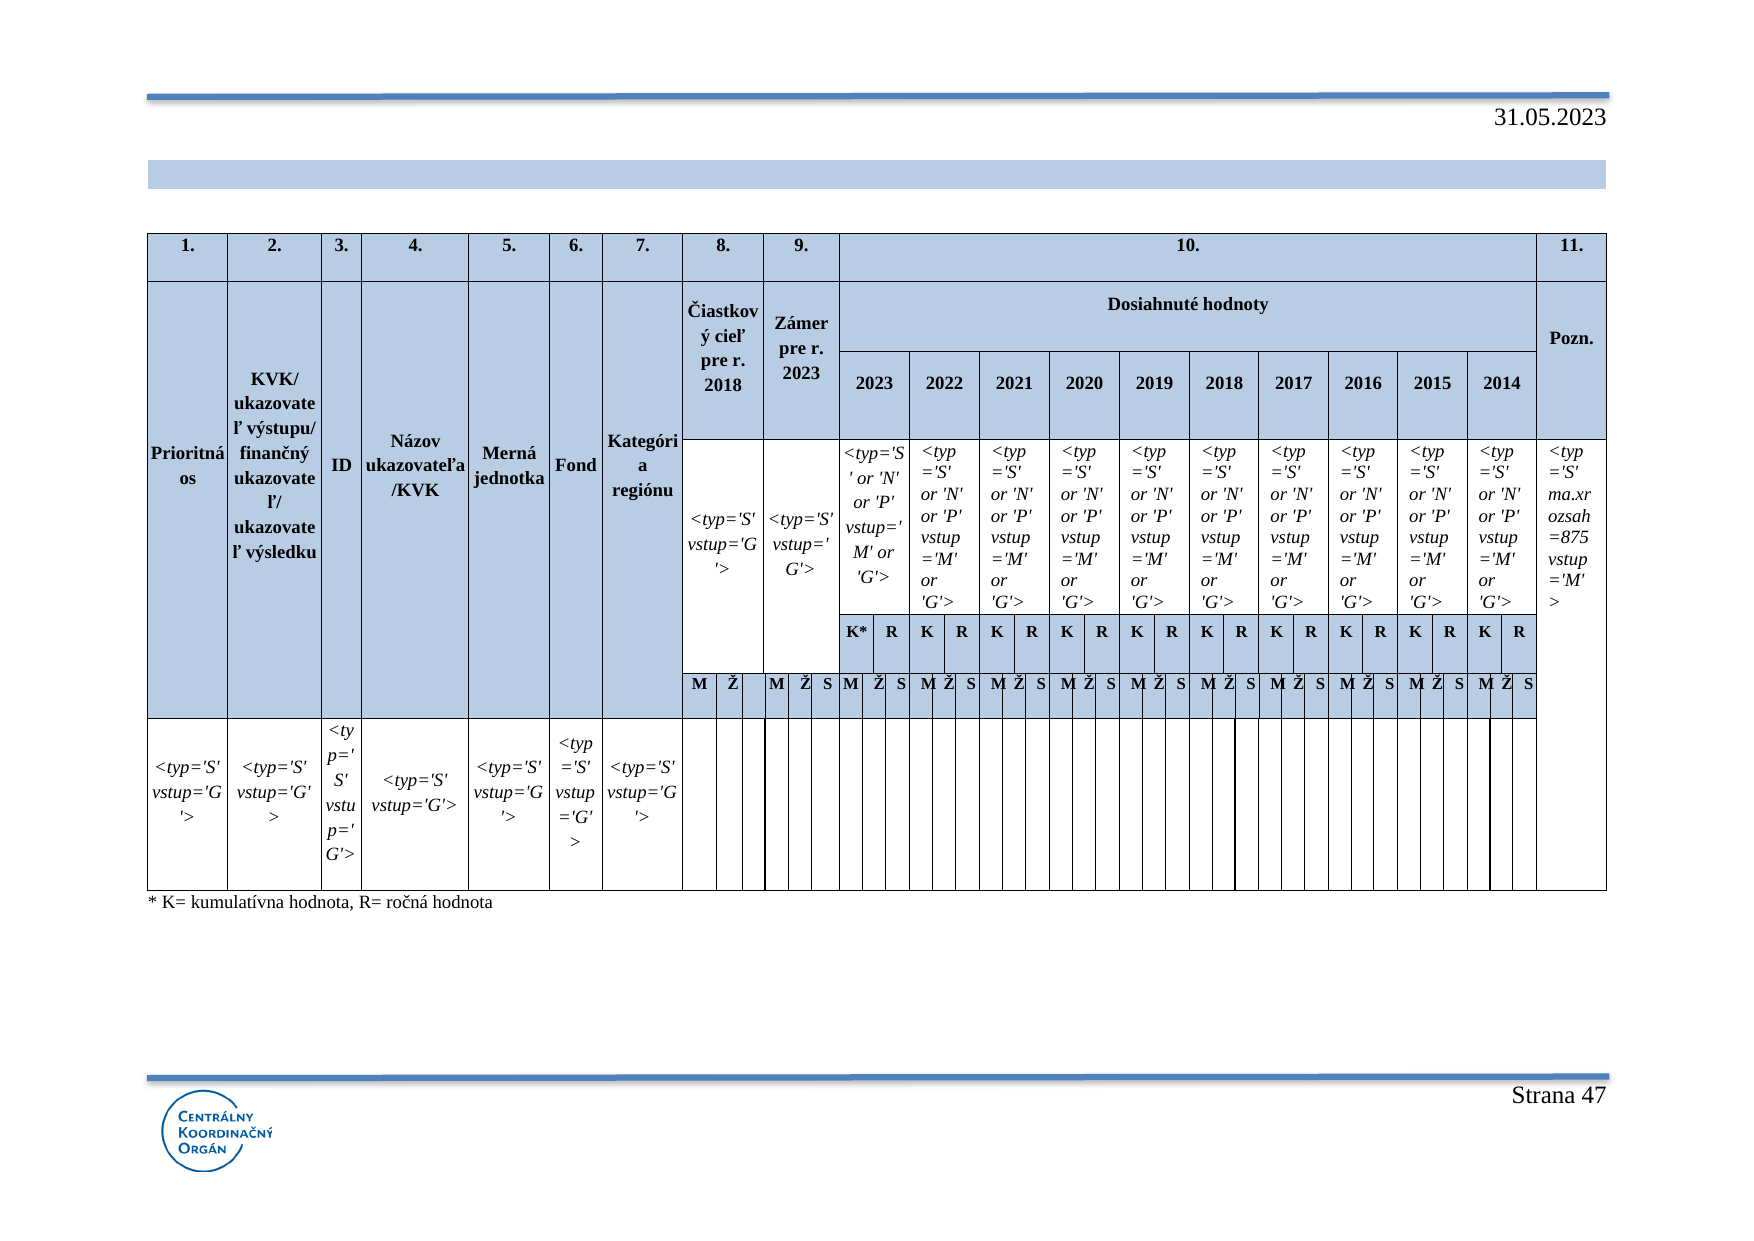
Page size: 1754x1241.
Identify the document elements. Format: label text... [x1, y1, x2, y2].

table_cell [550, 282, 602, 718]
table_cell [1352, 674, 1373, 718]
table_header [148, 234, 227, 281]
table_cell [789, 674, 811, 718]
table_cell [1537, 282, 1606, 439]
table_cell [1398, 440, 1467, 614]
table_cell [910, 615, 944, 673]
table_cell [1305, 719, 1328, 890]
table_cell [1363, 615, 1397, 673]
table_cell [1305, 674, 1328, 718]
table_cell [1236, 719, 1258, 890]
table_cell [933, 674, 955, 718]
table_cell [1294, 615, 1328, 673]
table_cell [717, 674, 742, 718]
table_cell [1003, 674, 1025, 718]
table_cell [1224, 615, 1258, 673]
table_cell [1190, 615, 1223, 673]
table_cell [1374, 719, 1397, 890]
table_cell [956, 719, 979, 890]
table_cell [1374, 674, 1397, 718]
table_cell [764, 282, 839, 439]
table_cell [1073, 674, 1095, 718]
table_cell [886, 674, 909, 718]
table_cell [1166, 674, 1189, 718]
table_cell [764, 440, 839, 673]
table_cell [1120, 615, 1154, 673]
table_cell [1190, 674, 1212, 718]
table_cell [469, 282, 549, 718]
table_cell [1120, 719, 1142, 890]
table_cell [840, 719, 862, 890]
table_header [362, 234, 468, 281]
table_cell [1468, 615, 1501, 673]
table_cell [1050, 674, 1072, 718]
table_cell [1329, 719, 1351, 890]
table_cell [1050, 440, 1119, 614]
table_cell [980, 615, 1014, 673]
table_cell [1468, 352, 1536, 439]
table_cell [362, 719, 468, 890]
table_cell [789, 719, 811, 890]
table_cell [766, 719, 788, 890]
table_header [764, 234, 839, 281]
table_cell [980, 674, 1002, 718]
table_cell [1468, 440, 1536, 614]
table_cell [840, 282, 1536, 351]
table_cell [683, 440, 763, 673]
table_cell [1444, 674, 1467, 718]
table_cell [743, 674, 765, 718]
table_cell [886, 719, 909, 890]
picture [159, 1088, 272, 1171]
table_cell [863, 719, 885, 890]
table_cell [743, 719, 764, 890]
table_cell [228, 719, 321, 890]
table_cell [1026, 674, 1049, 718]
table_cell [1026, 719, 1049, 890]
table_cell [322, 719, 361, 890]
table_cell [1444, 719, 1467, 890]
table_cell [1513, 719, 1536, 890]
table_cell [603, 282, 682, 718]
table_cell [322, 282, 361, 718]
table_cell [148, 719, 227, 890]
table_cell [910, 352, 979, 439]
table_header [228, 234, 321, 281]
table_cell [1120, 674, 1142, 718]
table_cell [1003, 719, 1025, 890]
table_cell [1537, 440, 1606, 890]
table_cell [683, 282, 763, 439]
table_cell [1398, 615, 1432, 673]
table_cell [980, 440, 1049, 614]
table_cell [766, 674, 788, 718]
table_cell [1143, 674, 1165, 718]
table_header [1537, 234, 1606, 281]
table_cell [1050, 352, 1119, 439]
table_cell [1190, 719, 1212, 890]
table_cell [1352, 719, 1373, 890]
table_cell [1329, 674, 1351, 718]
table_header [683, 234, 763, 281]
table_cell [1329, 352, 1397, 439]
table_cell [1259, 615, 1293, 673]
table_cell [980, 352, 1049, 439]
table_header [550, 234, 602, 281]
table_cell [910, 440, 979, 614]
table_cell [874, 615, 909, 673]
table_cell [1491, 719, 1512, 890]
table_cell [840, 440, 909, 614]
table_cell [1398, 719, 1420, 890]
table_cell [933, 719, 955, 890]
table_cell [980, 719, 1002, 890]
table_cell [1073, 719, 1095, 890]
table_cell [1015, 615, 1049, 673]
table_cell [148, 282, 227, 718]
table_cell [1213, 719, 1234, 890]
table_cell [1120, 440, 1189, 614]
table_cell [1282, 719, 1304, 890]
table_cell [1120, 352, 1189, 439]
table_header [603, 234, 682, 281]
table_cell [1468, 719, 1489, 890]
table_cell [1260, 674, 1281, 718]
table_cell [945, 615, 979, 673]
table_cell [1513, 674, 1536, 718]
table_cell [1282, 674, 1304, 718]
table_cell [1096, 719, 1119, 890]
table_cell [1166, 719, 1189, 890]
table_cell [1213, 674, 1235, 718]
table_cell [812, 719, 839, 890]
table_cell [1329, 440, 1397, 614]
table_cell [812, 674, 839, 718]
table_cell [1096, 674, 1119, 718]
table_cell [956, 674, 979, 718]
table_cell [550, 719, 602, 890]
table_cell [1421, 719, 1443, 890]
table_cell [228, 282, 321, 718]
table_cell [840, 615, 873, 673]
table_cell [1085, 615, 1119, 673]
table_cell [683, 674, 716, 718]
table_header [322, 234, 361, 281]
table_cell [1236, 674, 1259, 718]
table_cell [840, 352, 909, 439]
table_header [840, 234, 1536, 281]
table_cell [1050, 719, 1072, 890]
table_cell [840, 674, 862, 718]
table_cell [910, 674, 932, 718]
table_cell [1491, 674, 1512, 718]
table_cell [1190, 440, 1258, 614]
text * K= kumulatívna hodnota, R= ročná hodnota [148, 891, 1606, 912]
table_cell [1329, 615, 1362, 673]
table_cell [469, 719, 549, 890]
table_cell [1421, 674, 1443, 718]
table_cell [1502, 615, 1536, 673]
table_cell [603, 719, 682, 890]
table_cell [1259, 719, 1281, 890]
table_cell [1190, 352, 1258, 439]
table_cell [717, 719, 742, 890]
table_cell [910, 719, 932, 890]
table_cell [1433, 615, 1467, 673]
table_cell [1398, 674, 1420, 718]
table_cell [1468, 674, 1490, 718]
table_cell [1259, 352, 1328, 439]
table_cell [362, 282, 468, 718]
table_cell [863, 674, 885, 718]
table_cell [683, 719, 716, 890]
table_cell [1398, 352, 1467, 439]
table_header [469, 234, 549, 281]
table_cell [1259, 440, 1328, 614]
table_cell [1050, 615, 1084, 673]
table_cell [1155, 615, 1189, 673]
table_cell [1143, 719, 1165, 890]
